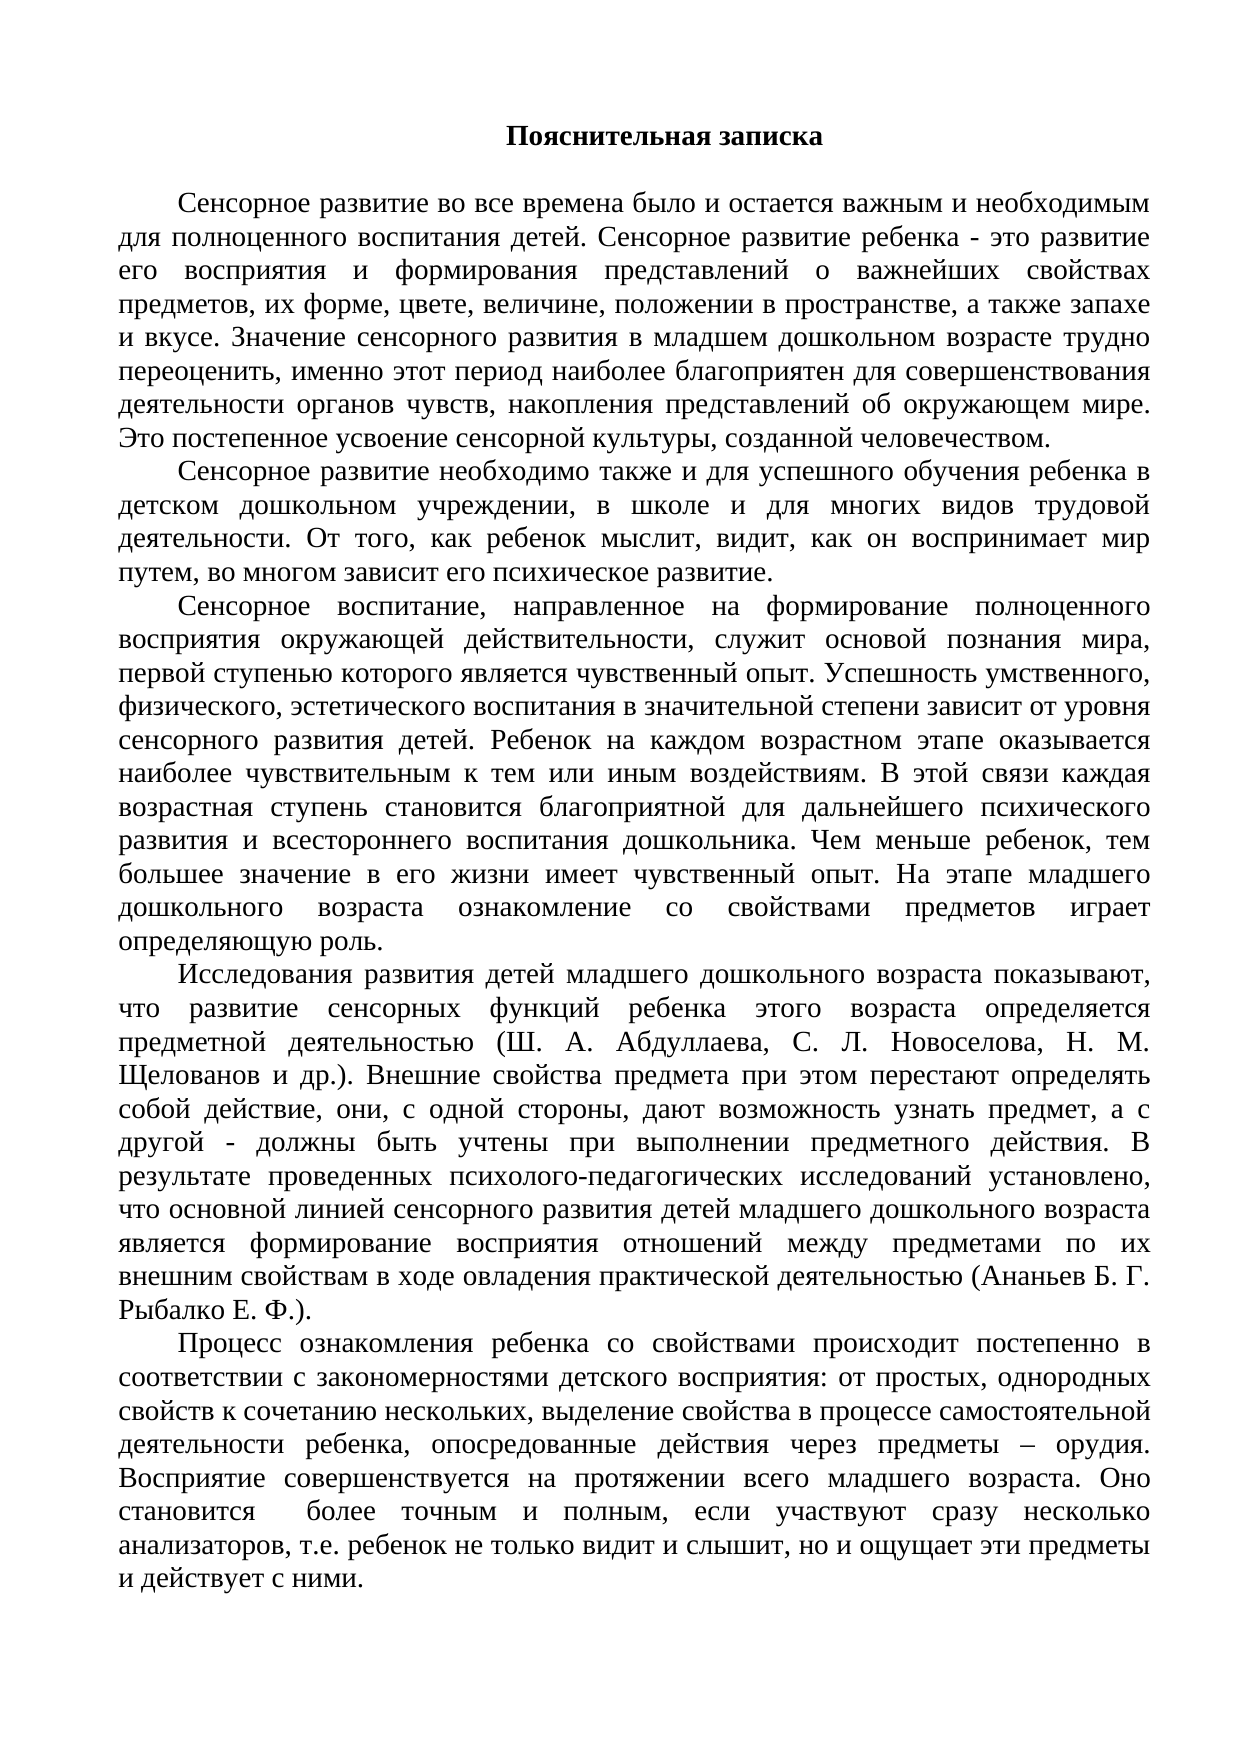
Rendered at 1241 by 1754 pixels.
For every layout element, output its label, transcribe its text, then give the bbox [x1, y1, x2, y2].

text Исследования развития детей младшего дошкольного возраста показывают, что развитие сенсорных функций ребенка этого возраста определяется предметной деятельностью (Ш. А. Абдуллаева, С. Л. Новоселова, Н. М. Щелованов и др.). Внешние свойства предмета при этом перестают определять собой действие, они, с одной стороны, дают возможность узнать предмет, а с другой - должны быть учтены при выполнении предметного действия. В результате проведенных психолого-педагогических исследований установлено, что основной линией сенсорного развития детей младшего дошкольного возраста является формирование восприятия отношений между предметами по их внешним свойствам в ходе овладения практической деятельностью (Ананьев Б. Г. Рыбалко Е. Ф.). [118, 957, 1152, 1326]
text Сенсорное воспитание, направленное на формирование полноценного восприятия окружающей действительности, служит основой познания мира, первой ступенью которого является чувственный опыт. Успешность умственного, физического, эстетического воспитания в значительной степени зависит от уровня сенсорного развития детей. Ребенок на каждом возрастном этапе оказывается наиболее чувствительным к тем или иным воздействиям. В этой связи каждая возрастная ступень становится благоприятной для дальнейшего психического развития и всестороннего воспитания дошкольника. Чем меньше ребенок, тем большее значение в его жизни имеет чувственный опыт. На этапе младшего дошкольного возраста ознакомление со свойствами предметов играет определяющую роль. [118, 588, 1152, 957]
text Сенсорное развитие необходимо также и для успешного обучения ребенка в детском дошкольном учреждении, в школе и для многих видов трудовой деятельности. От того, как ребенок мыслит, видит, как он воспринимает мир путем, во многом зависит его психическое развитие. [118, 453, 1152, 588]
text Процесс ознакомления ребенка со свойствами происходит постепенно в соответствии с закономерностями детского восприятия: от простых, однородных свойств к сочетанию нескольких, выделение свойства в процессе самостоятельной деятельности ребенка, опосредованные действия через предметы – орудия. Восприятие совершенствуется на протяжении всего младшего возраста. Оно становится более точным и полным, если участвуют сразу несколько анализаторов, т.е. ребенок не только видит и слышит, но и ощущает эти предметы и действует с ними. [118, 1326, 1152, 1594]
text Пояснительная записка [118, 118, 1152, 152]
text Сенсорное развитие во все времена было и остается важным и необходимым для полноценного воспитания детей. Сенсорное развитие ребенка - это развитие его восприятия и формирования представлений о важнейших свойствах предметов, их форме, цвете, величине, положении в пространстве, а также запахе и вкусе. Значение сенсорного развития в младшем дошкольном возрасте трудно переоценить, именно этот период наиболее благоприятен для совершенствования деятельности органов чувств, накопления представлений об окружающем мире. Это постепенное усвоение сенсорной культуры, созданной человечеством. [118, 185, 1152, 453]
